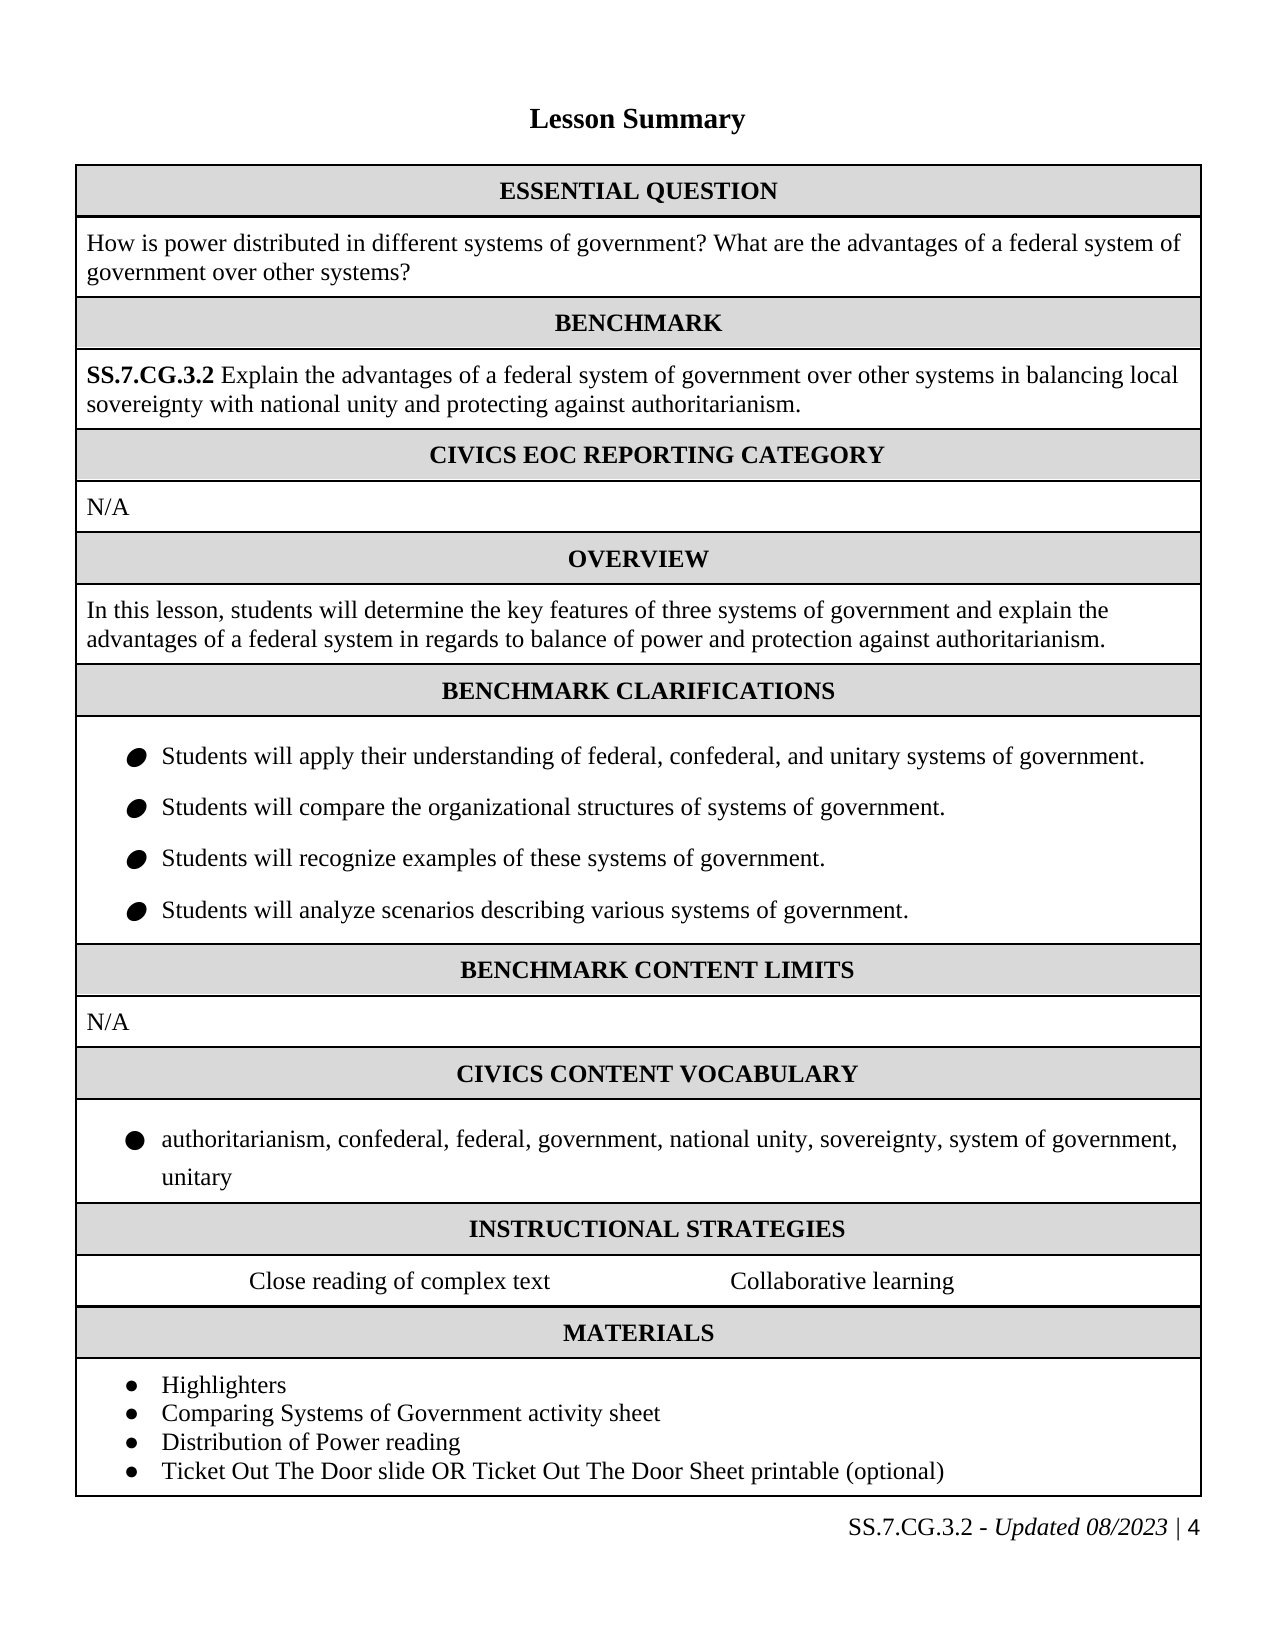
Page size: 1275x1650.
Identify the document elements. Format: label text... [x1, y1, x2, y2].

table_cell Students will apply their understanding of federal, confederal, and unitary systems of government. Students will compare the organizational structures of systems of government. Students will recognize examples of these systems of government. Students will analyze scenarios describing various systems of government. [77, 717, 1200, 943]
table_cell SS.7.CG.3.2 Explain the advantages of a federal system of government over other systems in balancing local sovereignty with national unity and protecting against authoritarianism. [77, 350, 1200, 428]
table_cell N/A [77, 997, 1200, 1046]
table_cell CIVICS CONTENT VOCABULARY [77, 1048, 1200, 1098]
table_cell In this lesson, students will determine the key features of three systems of government and explain the advantages of a federal system in regards to balance of power and protection against authoritarianism. [77, 585, 1200, 663]
subtitle Lesson Summary [75, 101, 1200, 135]
table_cell N/A [77, 482, 1200, 531]
table_cell BENCHMARK CLARIFICATIONS [77, 665, 1200, 715]
table_cell MATERIALS [77, 1308, 1200, 1357]
table_header ESSENTIAL QUESTION [77, 166, 1200, 215]
table_cell How is power distributed in different systems of government? What are the advantages of a federal system of government over other systems? [77, 218, 1200, 296]
table_cell BENCHMARK [77, 298, 1200, 347]
table_cell BENCHMARK CONTENT LIMITS [77, 945, 1200, 994]
table_cell authoritarianism, confederal, federal, government, national unity, sovereignty, system of government, unitary [77, 1100, 1200, 1202]
table_cell OVERVIEW [77, 533, 1200, 583]
table_cell Close reading of complex text Collaborative learning [77, 1256, 1200, 1305]
table_cell INSTRUCTIONAL STRATEGIES [77, 1204, 1200, 1254]
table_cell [77, 1359, 1200, 1495]
table_cell CIVICS EOC REPORTING CATEGORY [77, 430, 1200, 479]
